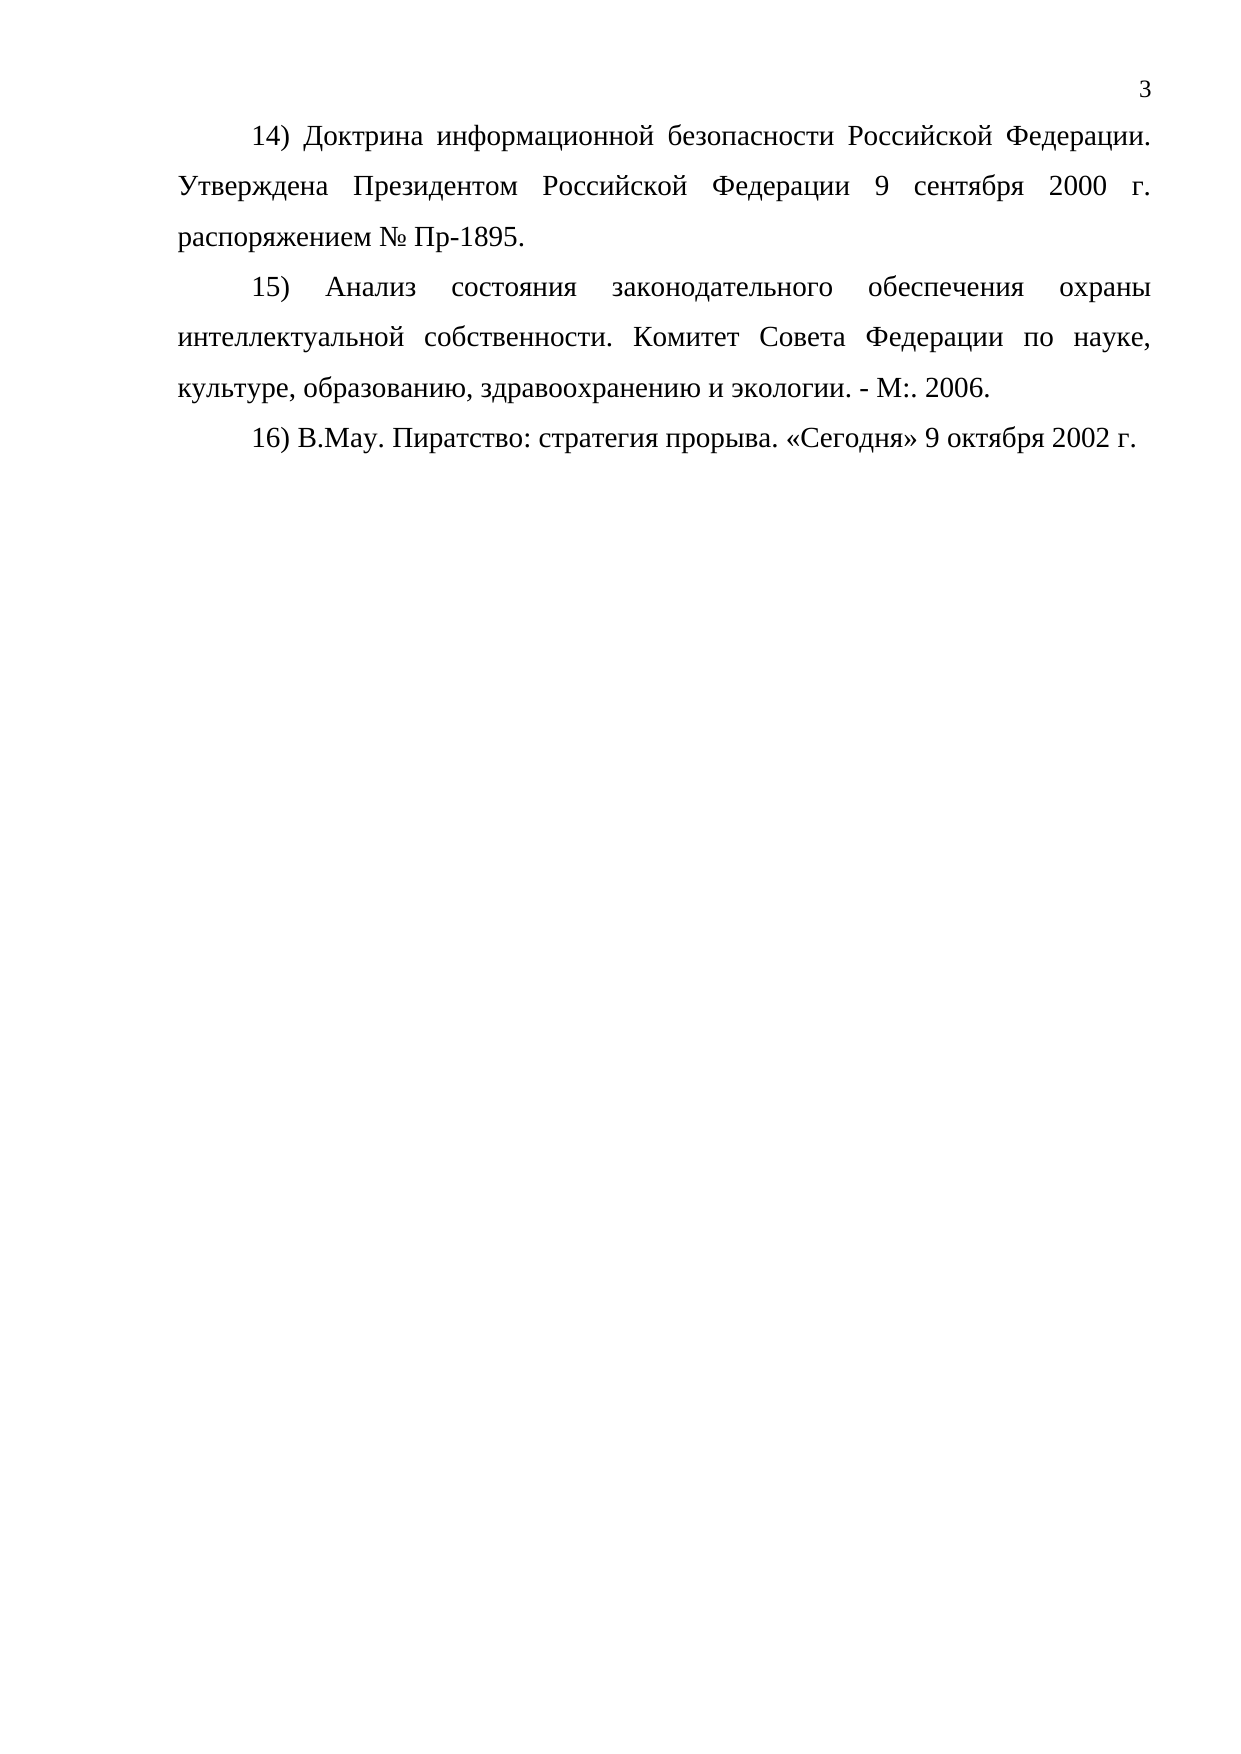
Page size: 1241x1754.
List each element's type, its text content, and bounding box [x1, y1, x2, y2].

text 15) Анализ состояния законодательного обеспечения охраны интеллектуальной собственности. Комитет Совета Федерации по науке, культуре, образованию, здравоохранению и экологии. - М:. 2006. [177, 269, 1152, 403]
text 14) Доктрина информационной безопасности Российской Федерации. Утверждена Президентом Российской Федерации 9 сентября . распоряжением № Пр-1895. [177, 118, 1152, 252]
text 16) В.Мау. Пиратство: стратегия прорыва. «Сегодня» 9 октября . [177, 420, 1152, 453]
